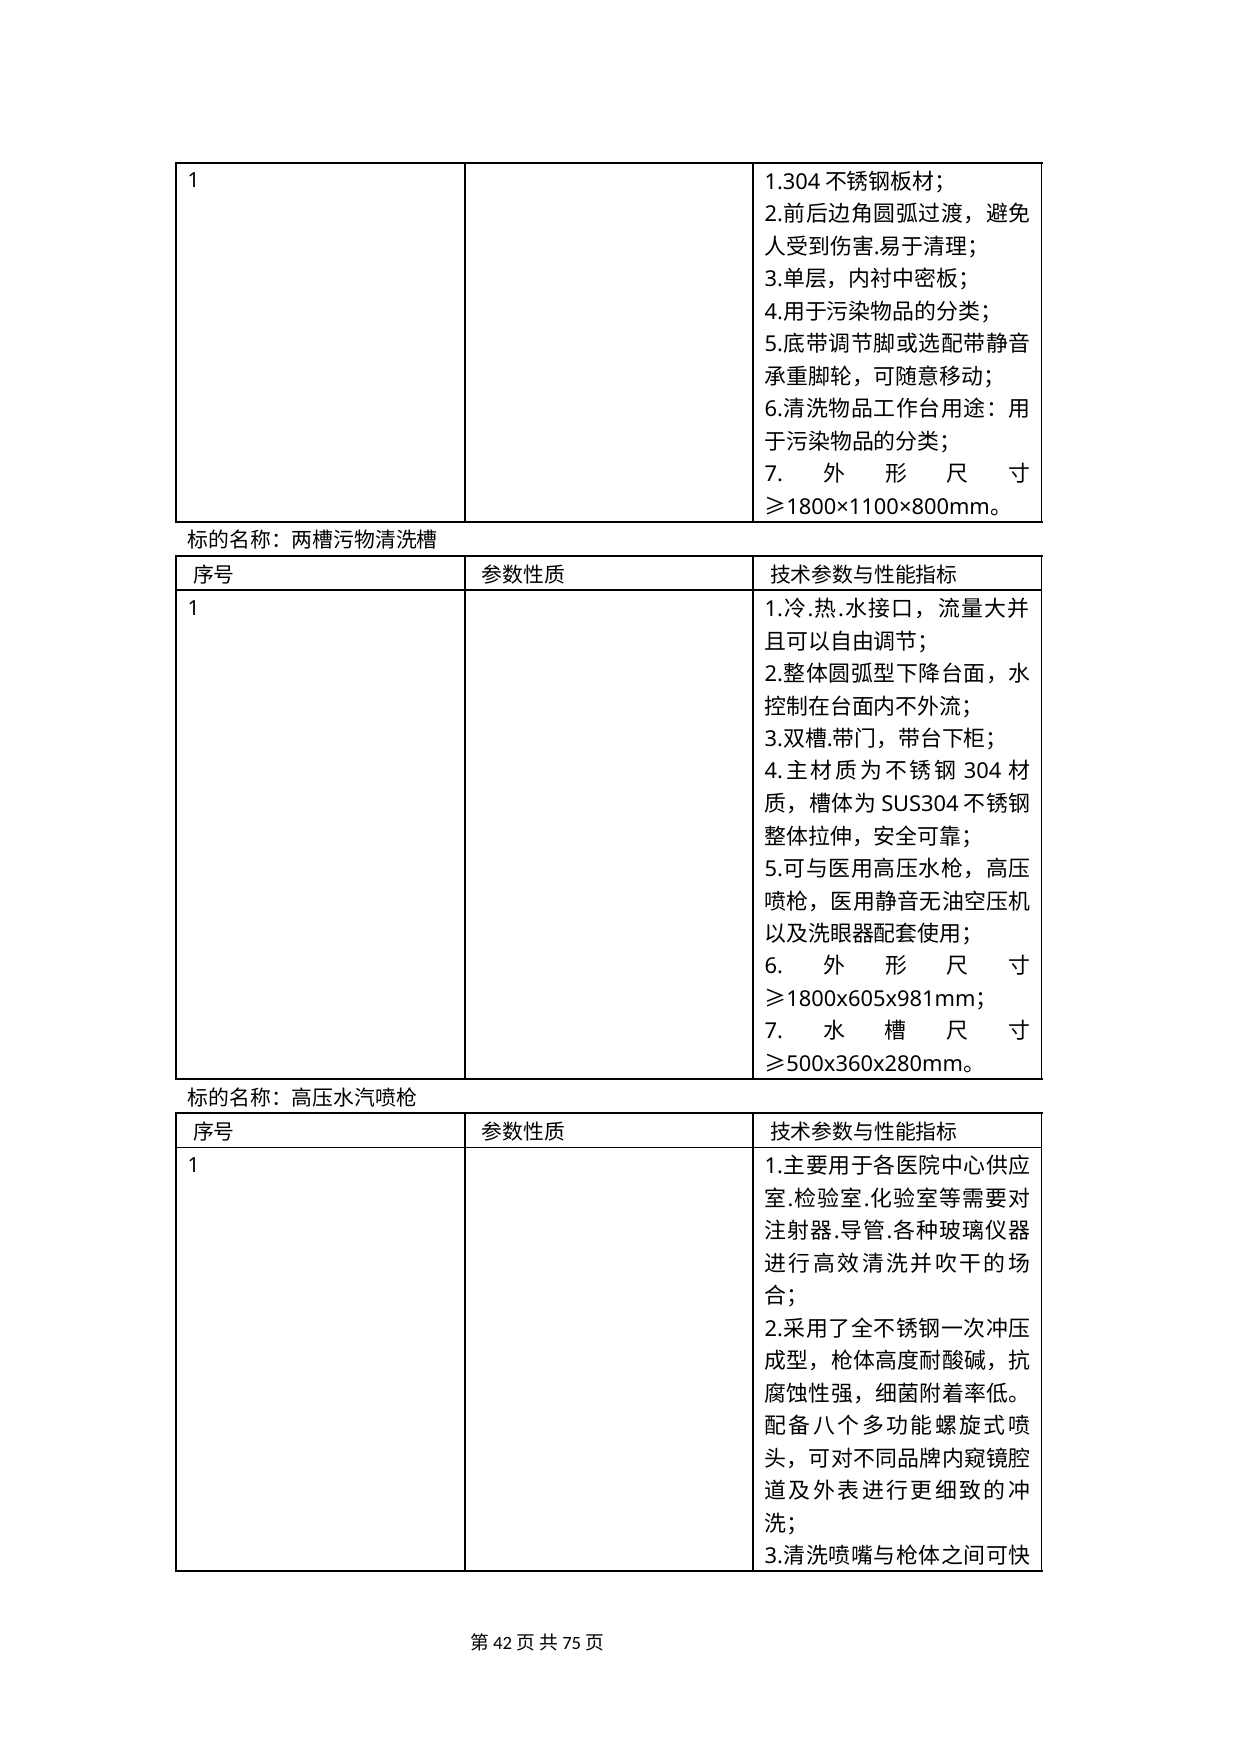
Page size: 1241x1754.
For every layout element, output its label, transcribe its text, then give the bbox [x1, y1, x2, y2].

table_header 序号 [177, 1114, 464, 1146]
text 标的名称：两槽污物清洗槽 [187, 523, 1053, 555]
table_cell 1.304不锈钢板材； 2.前后边角圆弧过渡，避免人受到伤害.易于清理； 3.单层，内衬中密板； 4.用于污染物品的分类； 5.底带调节脚或选配带静音承重脚轮，可随意移动； 6.清洗物品工作台用途：用于污染物品的分类； 7.外形尺寸≥1800×1100×800mm。 [754, 164, 1041, 521]
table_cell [754, 1148, 1041, 1570]
table_cell [466, 591, 752, 1078]
table_cell 1 [177, 591, 464, 1078]
text 标的名称：高压水汽喷枪 [187, 1080, 1053, 1112]
table_header 参数性质 [466, 557, 752, 589]
table_cell 1 [177, 1148, 464, 1570]
table_header 参数性质 [466, 1114, 752, 1146]
table_header 技术参数与性能指标 [754, 1114, 1041, 1146]
table_cell [466, 1148, 752, 1570]
table_cell [466, 164, 752, 521]
table_header 序号 [177, 557, 464, 589]
table_header 技术参数与性能指标 [754, 557, 1041, 589]
table_cell 1.冷.热.水接口，流量大并且可以自由调节； 2.整体圆弧型下降台面，水控制在台面内不外流； 3.双槽.带门，带台下柜； 4.主材质为不锈钢304材质，槽体为SUS304不锈钢整体拉伸，安全可靠； 5.可与医用高压水枪，高压喷枪，医用静音无油空压机以及洗眼器配套使用； 6.外形尺寸≥1800x605x981mm； 7.水槽尺寸≥500x360x280mm。 [754, 591, 1041, 1078]
table_cell 1 [177, 164, 464, 521]
